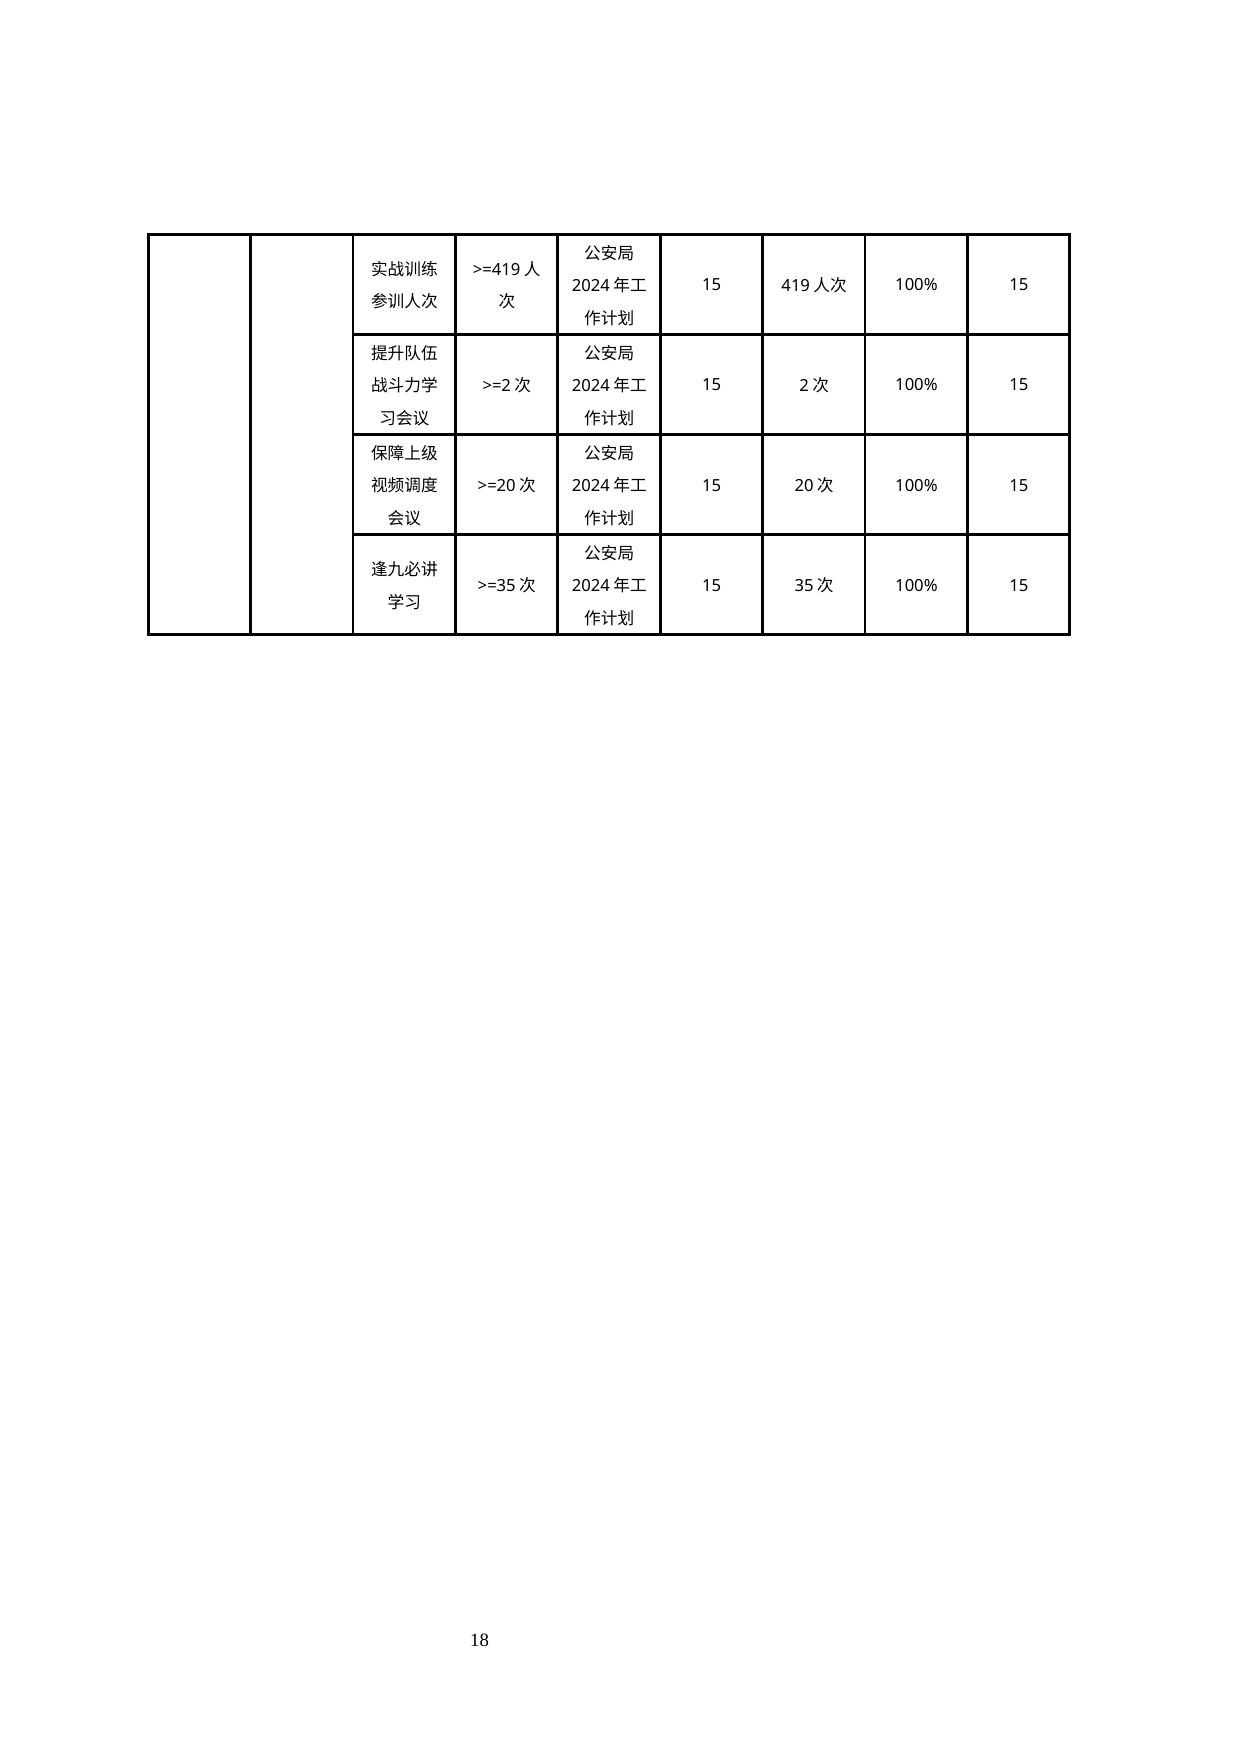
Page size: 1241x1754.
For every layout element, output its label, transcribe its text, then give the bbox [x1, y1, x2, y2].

table_cell 15 [662, 536, 761, 633]
table_cell 逢九必讲学习 [354, 536, 454, 633]
table_cell 15 [969, 436, 1068, 533]
table_cell 公安局2024年工作计划 [559, 336, 659, 433]
table_cell 15 [662, 236, 761, 333]
table_cell 2次 [764, 336, 864, 433]
table_cell 35次 [764, 536, 864, 633]
table_cell 公安局2024年工作计划 [559, 236, 659, 333]
table_cell 15 [662, 436, 761, 533]
table_cell 20次 [764, 436, 864, 533]
table_cell 实战训练参训人次 [354, 236, 454, 333]
table_cell 15 [969, 336, 1068, 433]
table_cell 100% [866, 536, 966, 633]
table_cell 公安局2024年工作计划 [559, 436, 659, 533]
table_cell 15 [662, 336, 761, 433]
table_cell 公安局2024年工作计划 [559, 536, 659, 633]
table_cell >=2次 [457, 336, 556, 433]
table_cell 提升队伍战斗力学习会议 [354, 336, 454, 433]
table_cell 100% [866, 236, 966, 333]
table_cell >=35次 [457, 536, 556, 633]
table_cell 100% [866, 436, 966, 533]
table_cell 保障上级视频调度会议 [354, 436, 454, 533]
table_cell >=419人次 [457, 236, 556, 333]
table_cell 419人次 [764, 236, 864, 333]
table_cell 15 [969, 236, 1068, 333]
table_cell >=20次 [457, 436, 556, 533]
table_cell 100% [866, 336, 966, 433]
table_cell 15 [969, 536, 1068, 633]
